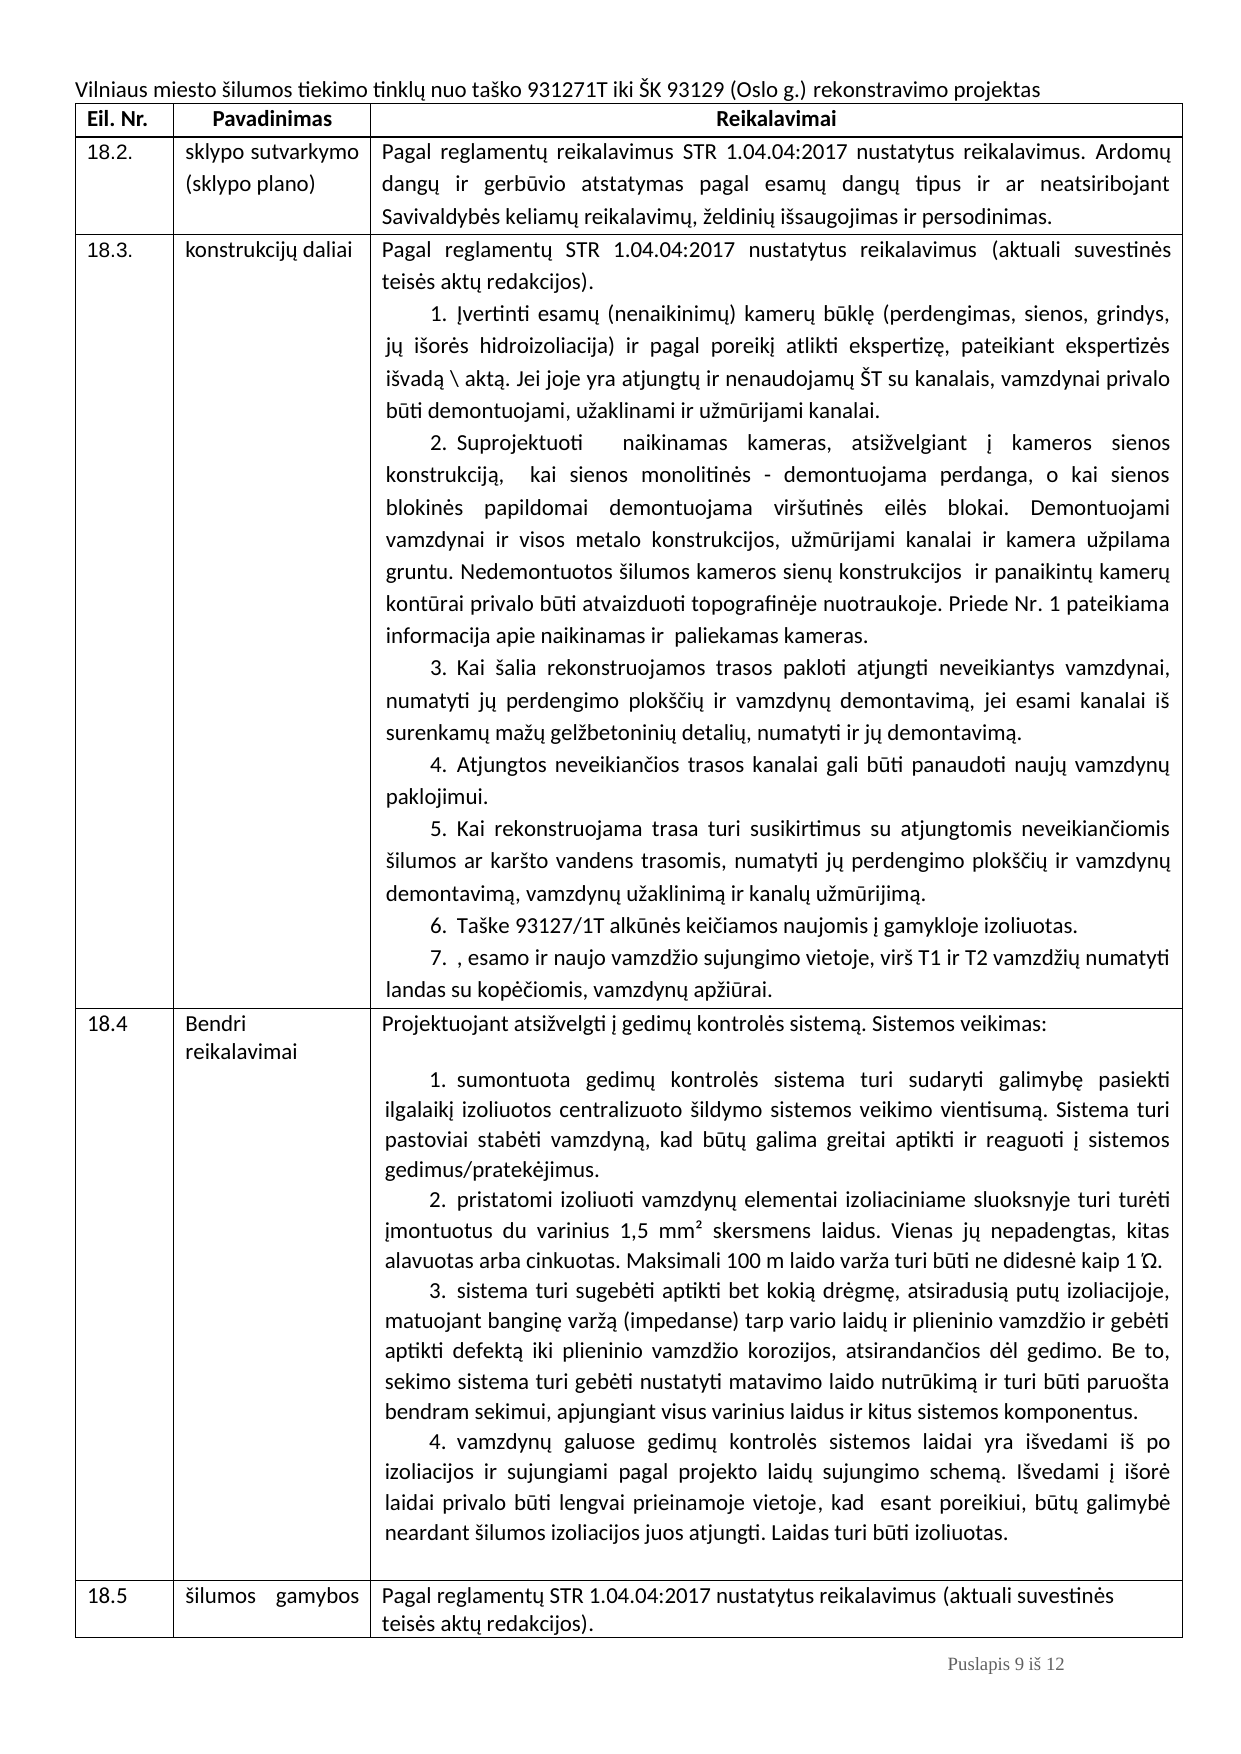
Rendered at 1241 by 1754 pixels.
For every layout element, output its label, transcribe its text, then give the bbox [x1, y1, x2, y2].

table_cell sklypo sutvarkymo (sklypo plano) [174, 138, 370, 234]
table_cell [76, 138, 173, 234]
table_cell Pagal reglamentų reikalavimus STR 1.04.04:2017 nustatytus reikalavimus. Ardomų dangų ir gerbūvio atstatymas pagal esamų dangų tipus ir ar neatsiribojant Savivaldybės keliamų reikalavimų, želdinių išsaugojimas ir persodinimas. [371, 138, 1182, 234]
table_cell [371, 1581, 1182, 1637]
table_cell Pagal reglamentų STR 1.04.04:2017 nustatytus reikalavimus (aktuali suvestinės teisės aktų redakcijos). Įvertinti esamų (nenaikinimų) kamerų būklę (perdengimas, sienos, grindys, jų išorės hidroizoliacija) ir pagal poreikį atlikti ekspertizę, pateikiant ekspertizės išvadą \ aktą. Jei joje yra atjungtų ir nenaudojamų ŠT su kanalais, vamzdynai privalo būti demontuojami, užaklinami ir užmūrijami kanalai. Suprojektuoti naikinamas kameras, atsižvelgiant į kameros sienos konstrukciją, kai sienos monolitinės - demontuojama perdanga, o kai sienos blokinės papildomai demontuojama viršutinės eilės blokai. Demontuojami vamzdynai ir visos metalo konstrukcijos, užmūrijami kanalai ir kamera užpilama gruntu. Nedemontuotos šilumos kameros sienų konstrukcijos ir panaikintų kamerų kontūrai privalo būti atvaizduoti topografinėje nuotraukoje. Priede Nr. 1 pateikiama informacija apie naikinamas ir paliekamas kameras. Kai šalia rekonstruojamos trasos pakloti atjungti neveikiantys vamzdynai, numatyti jų perdengimo plokščių ir vamzdynų demontavimą, jei esami kanalai iš surenkamų mažų gelžbetoninių detalių, numatyti ir jų demontavimą. Atjungtos neveikiančios trasos kanalai gali būti panaudoti naujų vamzdynų paklojimui. Kai rekonstruojama trasa turi susikirtimus su atjungtomis neveikiančiomis šilumos ar karšto vandens trasomis, numatyti jų perdengimo plokščių ir vamzdynų demontavimą, vamzdynų užaklinimą ir kanalų užmūrijimą. Taške 93127/1T alkūnės keičiamos naujomis į gamykloje izoliuotas. , esamo ir naujo vamzdžio sujungimo vietoje, virš T1 ir T2 vamzdžių numatyti landas su kopėčiomis, vamzdynų apžiūrai. [371, 235, 1182, 1008]
table_cell [76, 235, 173, 1008]
table_cell Projektuojant atsižvelgti į gedimų kontrolės sistemą. Sistemos veikimas: sumontuota gedimų kontrolės sistema turi sudaryti galimybę pasiekti ilgalaikį izoliuotos centralizuoto šildymo sistemos veikimo vientisumą. Sistema turi pastoviai stabėti vamzdyną, kad būtų galima greitai aptikti ir reaguoti į sistemos gedimus/pratekėjimus. pristatomi izoliuoti vamzdynų elementai izoliaciniame sluoksnyje turi turėti įmontuotus du varinius 1,5 mm² skersmens laidus. Vienas jų nepadengtas, kitas alavuotas arba cinkuotas. Maksimali 100 m laido varža turi būti ne didesnė kaip 1 Ώ. sistema turi sugebėti aptikti bet kokią drėgmę, atsiradusią putų izoliacijoje, matuojant banginę varžą (impedanse) tarp vario laidų ir plieninio vamzdžio ir gebėti aptikti defektą iki plieninio vamzdžio korozijos, atsirandančios dėl gedimo. Be to, sekimo sistema turi gebėti nustatyti matavimo laido nutrūkimą ir turi būti paruošta bendram sekimui, apjungiant visus varinius laidus ir kitus sistemos komponentus. vamzdynų galuose gedimų kontrolės sistemos laidai yra išvedami iš po izoliacijos ir sujungiami pagal projekto laidų sujungimo schemą. Išvedami į išorė laidai privalo būti lengvai prieinamoje vietoje, kad esant poreikiui, būtų galimybė neardant šilumos izoliacijos juos atjungti. Laidas turi būti izoliuotas. [371, 1009, 1182, 1580]
table_header Pavadinimas [174, 104, 370, 136]
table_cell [174, 1581, 370, 1637]
table_header Reikalavimai [371, 104, 1182, 136]
table_cell Bendri reikalavimai [174, 1009, 370, 1580]
table_cell 18.5 [76, 1581, 173, 1637]
table_cell 18.4 [76, 1009, 173, 1580]
table_header Eil. Nr. [76, 104, 173, 136]
table_cell konstrukcijų daliai [174, 235, 370, 1008]
